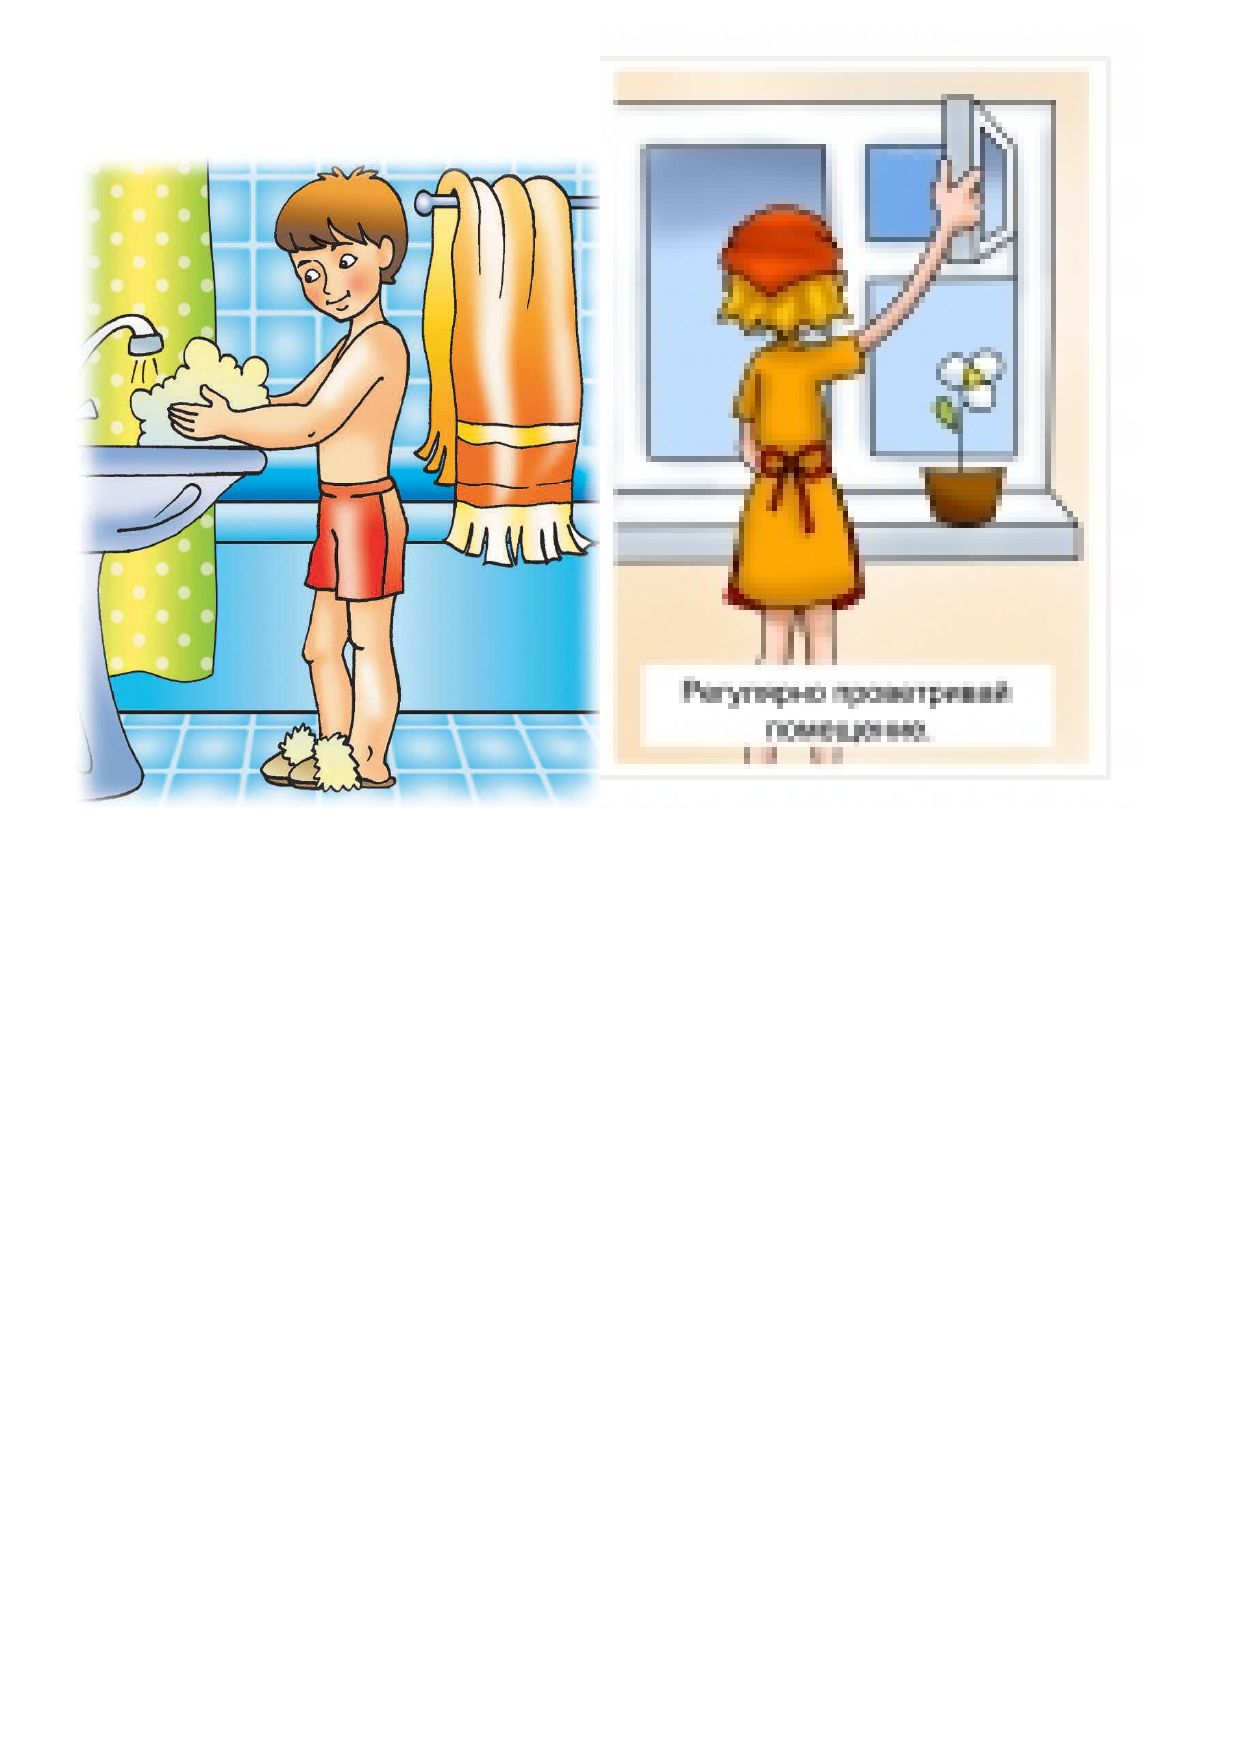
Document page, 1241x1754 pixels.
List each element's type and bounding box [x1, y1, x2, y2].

picture [75, 29, 1138, 808]
